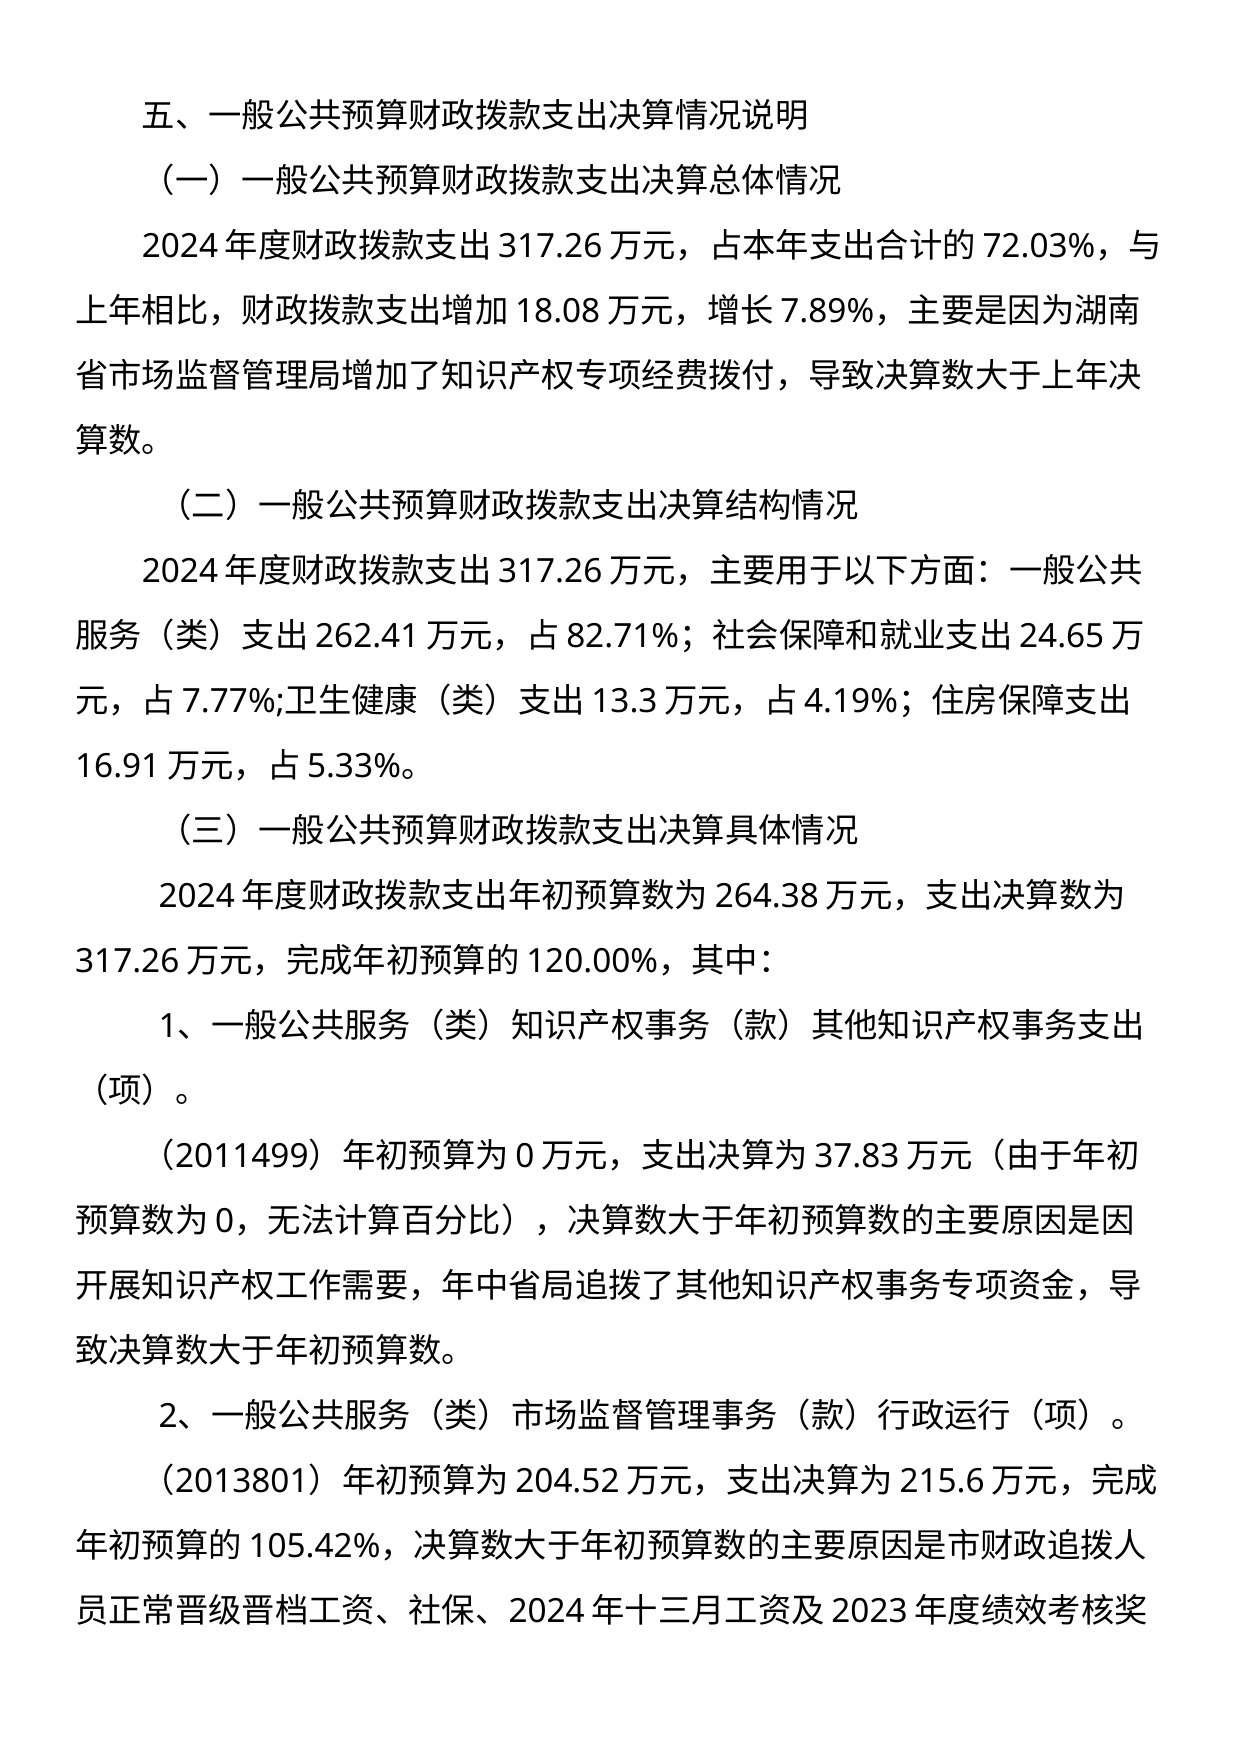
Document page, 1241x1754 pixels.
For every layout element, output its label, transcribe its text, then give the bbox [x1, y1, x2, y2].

text （二）一般公共预算财政拨款支出决算结构情况 [75, 471, 1165, 536]
text 2024年度财政拨款支出年初预算数为264.38万元，支出决算数为317.26万元，完成年初预算的120.00%，其中： [75, 861, 1165, 991]
text （三）一般公共预算财政拨款支出决算具体情况 [75, 796, 1165, 861]
text 2024年度财政拨款支出317.26万元，占本年支出合计的72.03%，与上年相比，财政拨款支出增加18.08万元，增长7.89%，主要是因为湖南省市场监督管理局增加了知识产权专项经费拨付，导致决算数大于上年决算数。 [75, 211, 1165, 471]
text 2024年度财政拨款支出317.26万元，主要用于以下方面：一般公共服务（类）支出262.41万元，占82.71%；社会保障和就业支出24.65万元，占7.77%;卫生健康（类）支出13.3万元，占4.19%；住房保障支出 16.91万元，占5.33%。 [75, 536, 1165, 796]
text 2、一般公共服务（类）市场监督管理事务（款）行政运行（项）。 [75, 1381, 1165, 1446]
text （2011499）年初预算为0万元，支出决算为37.83万元（由于年初预算数为0，无法计算百分比），决算数大于年初预算数的主要原因是因开展知识产权工作需要，年中省局追拨了其他知识产权事务专项资金，导致决算数大于年初预算数。 [75, 1121, 1165, 1381]
text 1、一般公共服务（类）知识产权事务（款）其他知识产权事务支出（项）。 [75, 991, 1165, 1121]
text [75, 1446, 1165, 1641]
text （一）一般公共预算财政拨款支出决算总体情况 [75, 146, 1165, 211]
text 五、一般公共预算财政拨款支出决算情况说明 [75, 81, 1165, 146]
